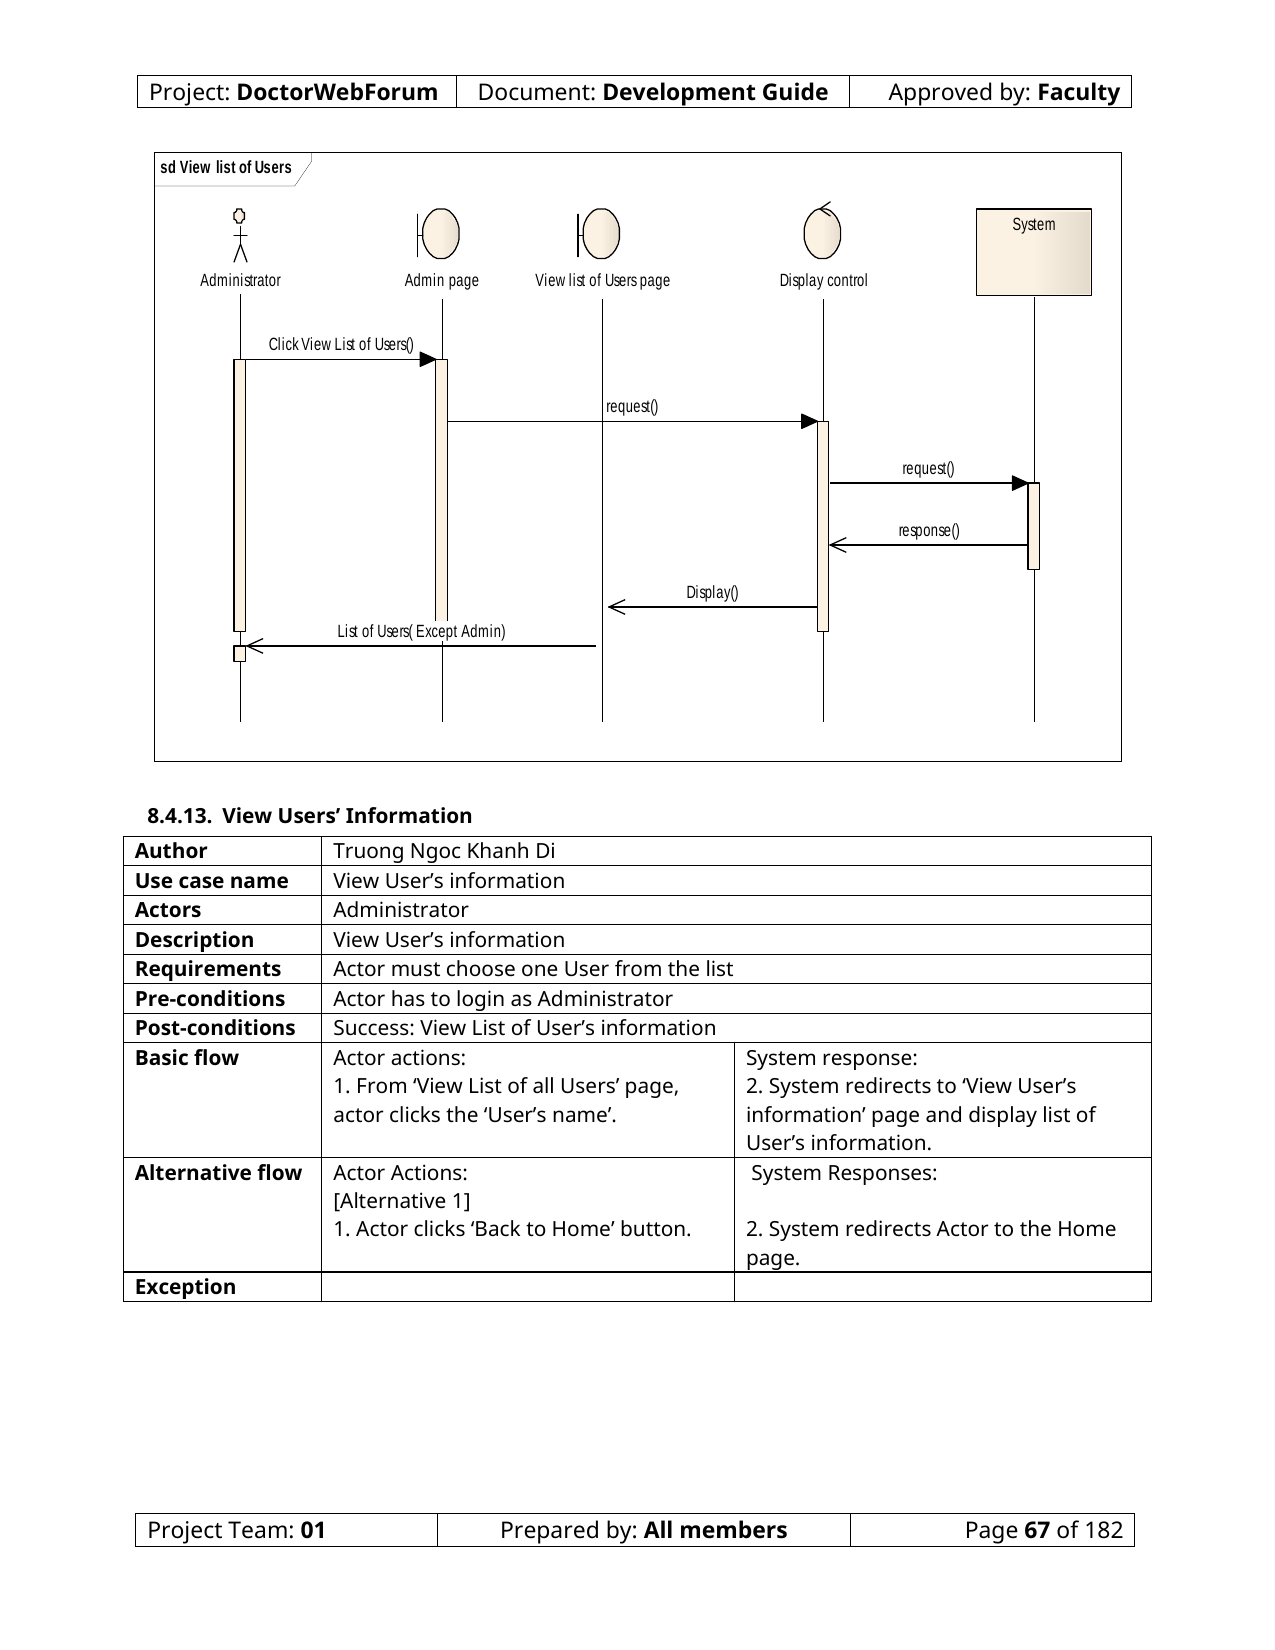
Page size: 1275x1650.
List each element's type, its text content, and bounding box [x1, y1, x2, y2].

table_cell View User’s information [322, 925, 1151, 953]
table_cell Post-conditions [124, 1014, 321, 1042]
table_cell Actor Actions: [Alternative 1] 1. Actor clicks ‘Back to Home’ button. [322, 1158, 734, 1271]
table_cell Actor actions: 1. From ‘View List of all Users’ page, actor clicks the ‘User’s name’. [322, 1043, 734, 1157]
table_cell Description [124, 925, 321, 953]
table_cell System response: 2. System redirects to ‘View User’s information’ page and display list of User’s information. [735, 1043, 1151, 1157]
table_cell Success: View List of User’s information [322, 1014, 1151, 1042]
table_cell Administrator [322, 896, 1151, 924]
table_cell Requirements [124, 955, 321, 983]
table_cell Use case name [124, 866, 321, 894]
table_header Author [124, 837, 321, 865]
table_cell System Responses: 2. System redirects Actor to the Home page. [735, 1158, 1151, 1271]
table_cell Actor must choose one User from the list [322, 955, 1151, 983]
table_cell Basic flow [124, 1043, 321, 1157]
table_cell Alternative flow [124, 1158, 321, 1271]
subtitle View Users’ Information [147, 801, 1128, 829]
table_cell Actors [124, 896, 321, 924]
table_cell Exception [124, 1273, 321, 1301]
table_cell View User’s information [322, 866, 1151, 894]
table_cell Pre-conditions [124, 984, 321, 1012]
table_cell [735, 1273, 1151, 1301]
table_cell Actor has to login as Administrator [322, 984, 1151, 1012]
table_header Truong Ngoc Khanh Di [322, 837, 1151, 865]
table_cell [322, 1273, 734, 1301]
